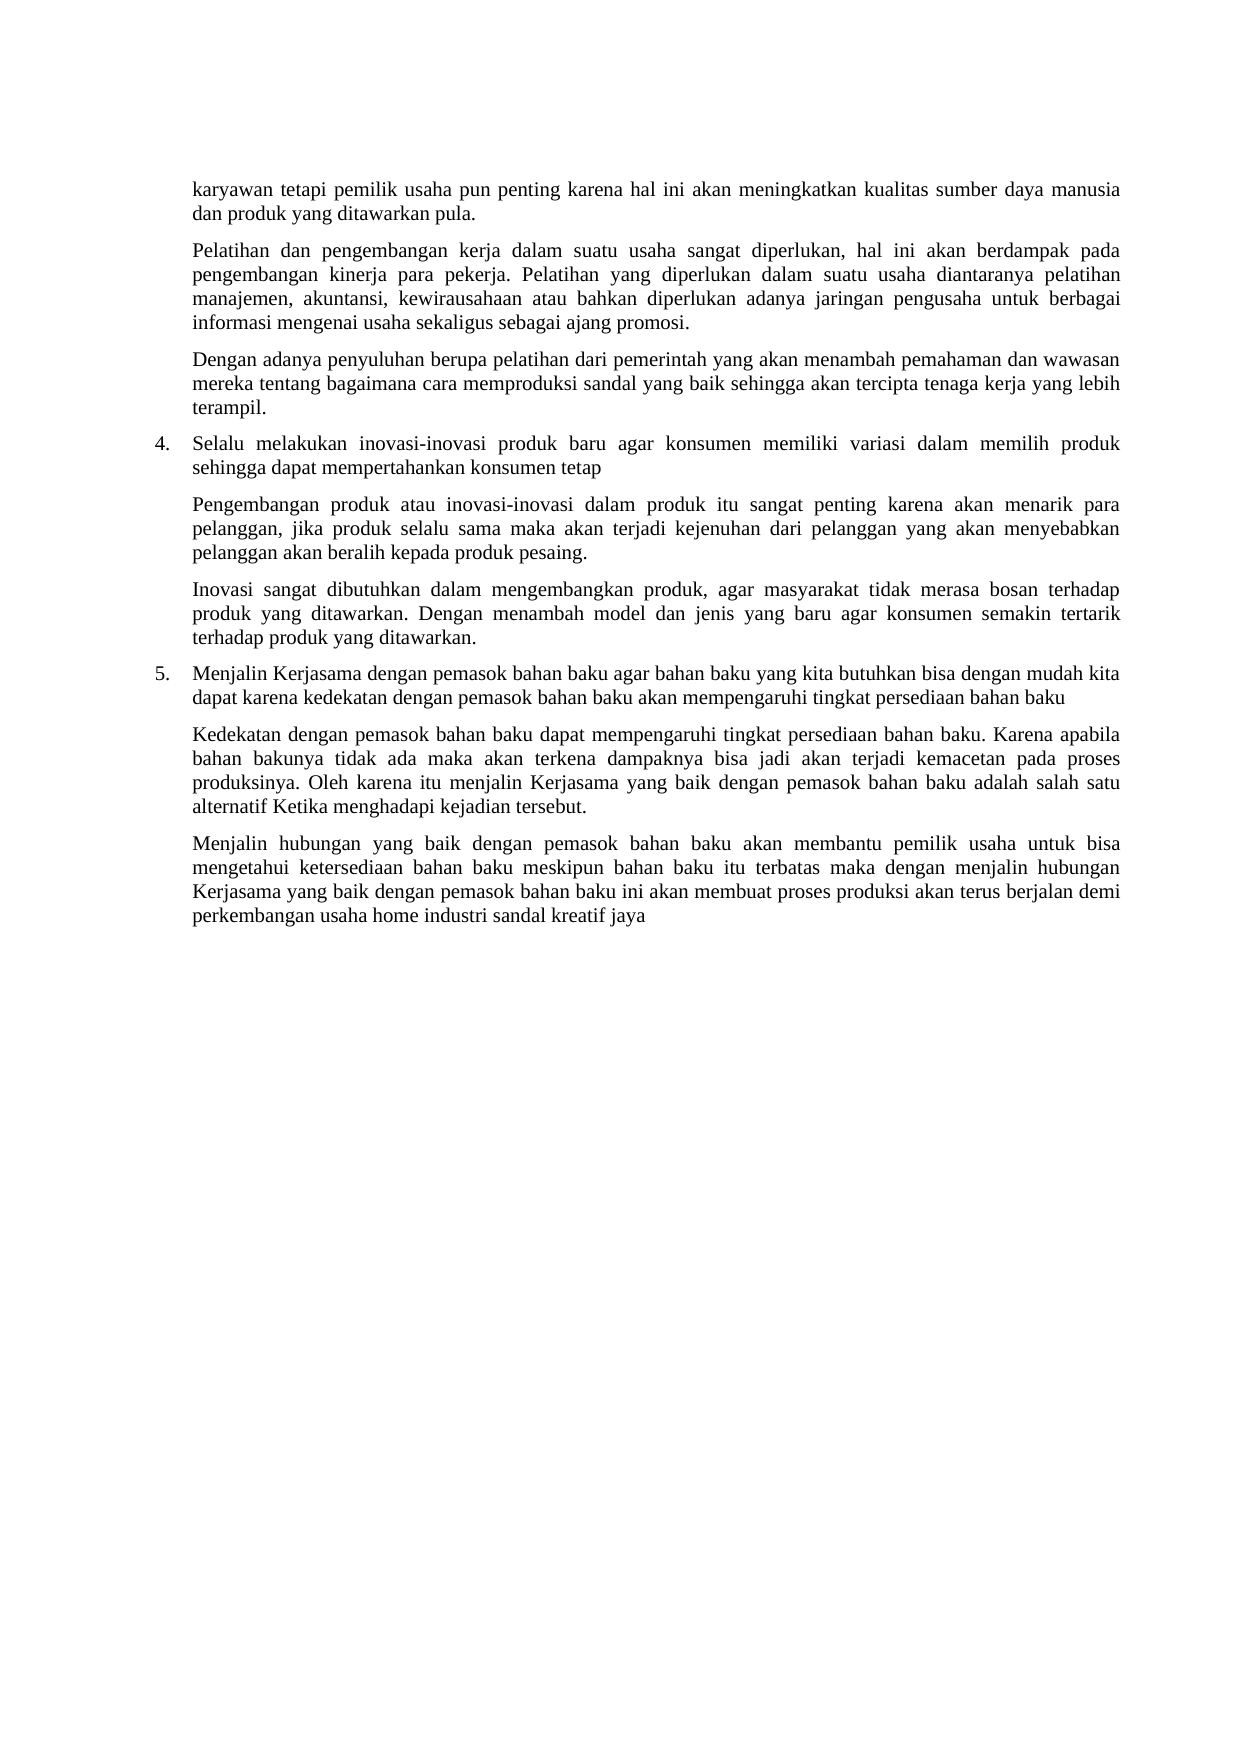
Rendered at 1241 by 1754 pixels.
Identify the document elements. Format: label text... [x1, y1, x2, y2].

list Selalu melakukan inovasi-inovasi produk baru agar konsumen memiliki variasi dalam memilih produk sehingga dapat mempertahankan konsumen tetap [154, 431, 1122, 479]
text Dengan adanya penyuluhan berupa pelatihan dari pemerintah yang akan menambah pemahaman dan wawasan mereka tentang bagaimana cara memproduksi sandal yang baik sehingga akan tercipta tenaga kerja yang lebih terampil. [192, 347, 1122, 419]
text Pelatihan dan pengembangan kerja dalam suatu usaha sangat diperlukan, hal ini akan berdampak pada pengembangan kinerja para pekerja. Pelatihan yang diperlukan dalam suatu usaha diantaranya pelatihan manajemen, akuntansi, kewirausahaan atau bahkan diperlukan adanya jaringan pengusaha untuk berbagai informasi mengenai usaha sekaligus sebagai ajang promosi. [192, 238, 1122, 334]
text Pengembangan produk atau inovasi-inovasi dalam produk itu sangat penting karena akan menarik para pelanggan, jika produk selalu sama maka akan terjadi kejenuhan dari pelanggan yang akan menyebabkan pelanggan akan beralih kepada produk pesaing. [192, 492, 1122, 564]
text Menjalin hubungan yang baik dengan pemasok bahan baku akan membantu pemilik usaha untuk bisa mengetahui ketersediaan bahan baku meskipun bahan baku itu terbatas maka dengan menjalin hubungan Kerjasama yang baik dengan pemasok bahan baku ini akan membuat proses produksi akan terus berjalan demi perkembangan usaha home industri sandal kreatif jaya [192, 831, 1122, 927]
text Inovasi sangat dibutuhkan dalam mengembangkan produk, agar masyarakat tidak merasa bosan terhadap produk yang ditawarkan. Dengan menambah model dan jenis yang baru agar konsumen semakin tertarik terhadap produk yang ditawarkan. [192, 577, 1122, 649]
list Menjalin Kerjasama dengan pemasok bahan baku agar bahan baku yang kita butuhkan bisa dengan mudah kita dapat karena kedekatan dengan pemasok bahan baku akan mempengaruhi tingkat persediaan bahan baku [154, 661, 1122, 709]
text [192, 177, 1122, 225]
text Kedekatan dengan pemasok bahan baku dapat mempengaruhi tingkat persediaan bahan baku. Karena apabila bahan bakunya tidak ada maka akan terkena dampaknya bisa jadi akan terjadi kemacetan pada proses produksinya. Oleh karena itu menjalin Kerjasama yang baik dengan pemasok bahan baku adalah salah satu alternatif Ketika menghadapi kejadian tersebut. [192, 722, 1122, 818]
